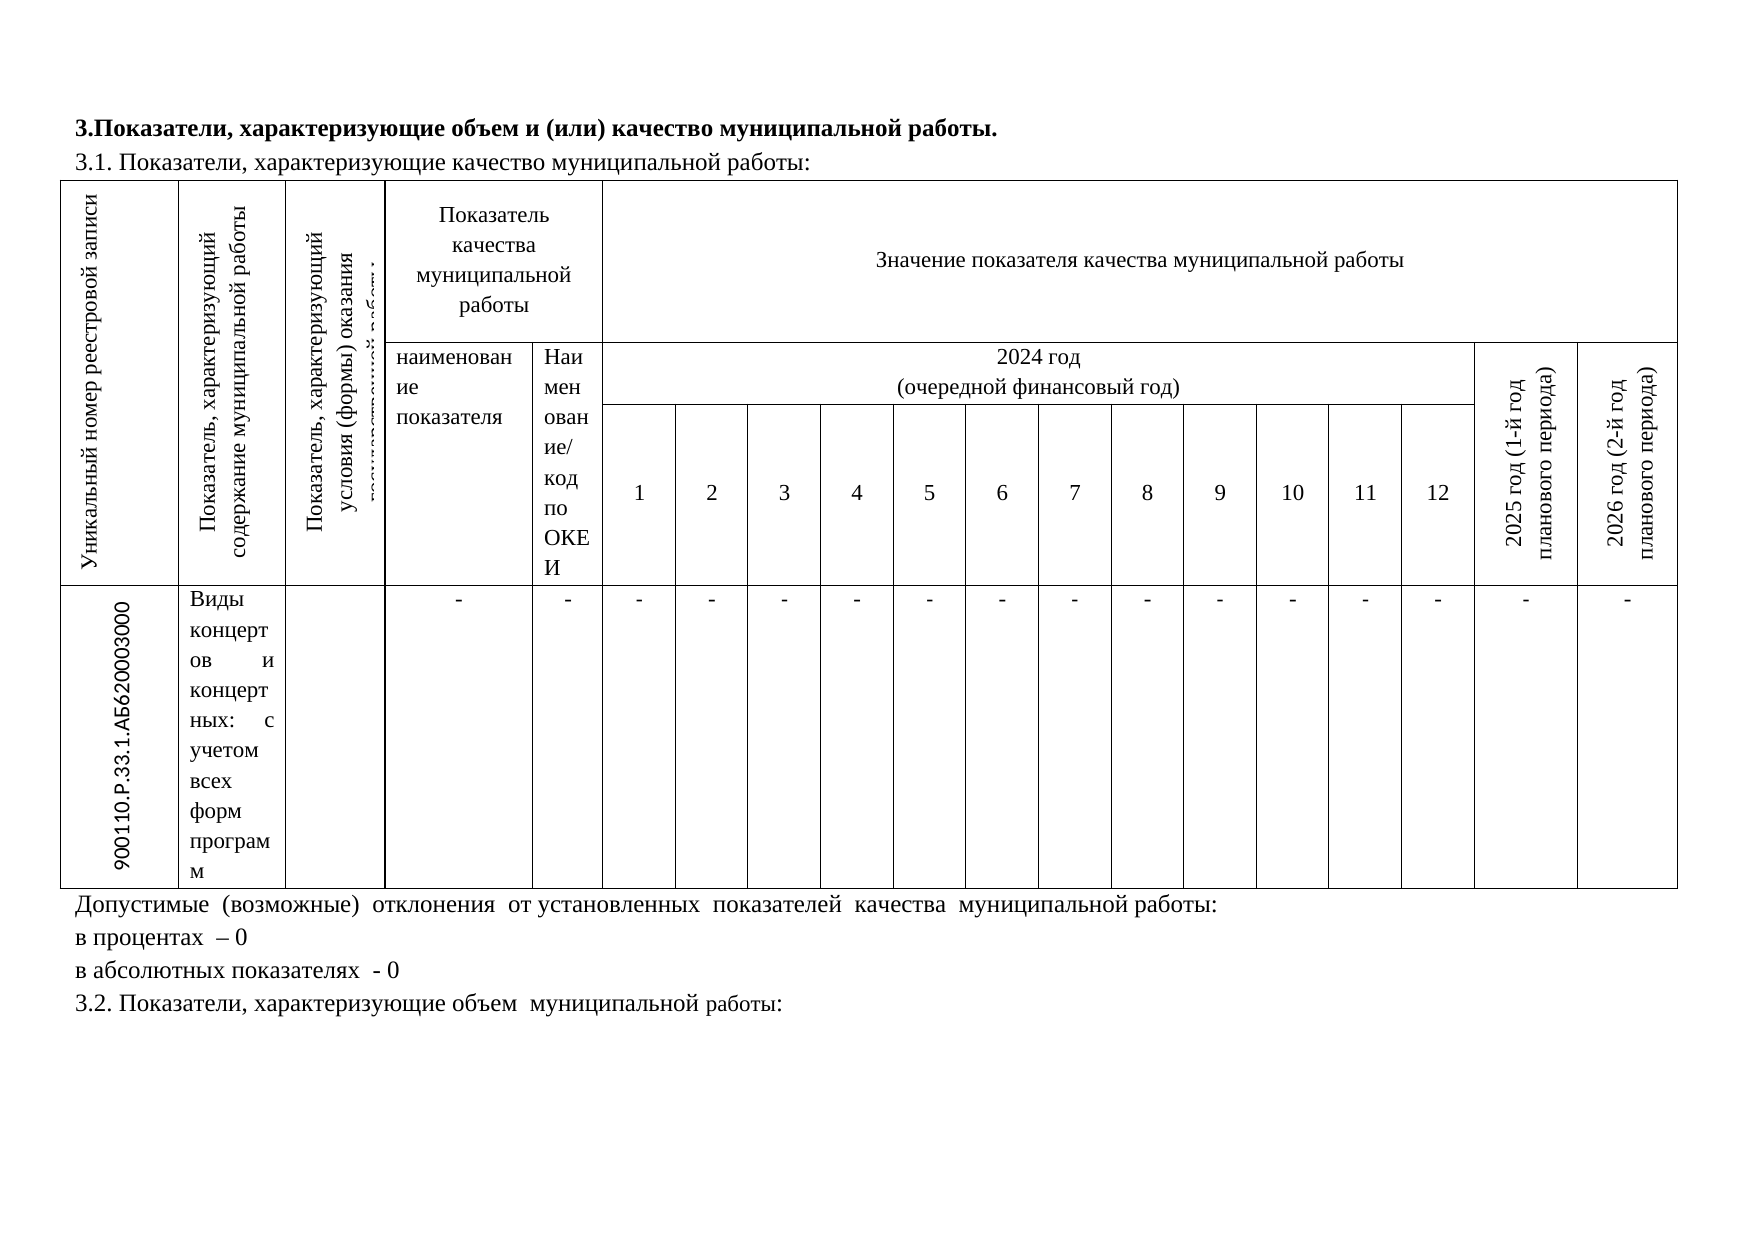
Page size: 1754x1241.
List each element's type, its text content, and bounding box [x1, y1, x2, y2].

table_header Значение показателя качества муниципальной работы [603, 181, 1677, 342]
table_header Уникальный номер реестровой записи [61, 181, 178, 584]
table_cell - [1039, 586, 1111, 888]
table_cell - [1184, 586, 1256, 888]
table_cell 900110.Р.33.1.АБ620003000 [61, 586, 178, 888]
table_cell наименование показателя [386, 343, 532, 584]
table_cell 3 [748, 405, 820, 584]
table_cell 8 [1112, 405, 1183, 584]
table_cell 2 [676, 405, 747, 584]
table_cell 2025 год (1-й год планового периода) [1475, 343, 1577, 584]
text 3.Показатели, характеризующие объем и (или) качество муниципальной работы. [75, 113, 1679, 142]
table_cell 2026 год (2-й год планового периода) [1578, 343, 1677, 584]
table_cell Наименование/код по ОКЕИ [533, 343, 602, 584]
text в процентах – 0 [75, 922, 1679, 950]
table_header Показатель качества муниципальной работы [386, 181, 602, 342]
table_cell 6 [966, 405, 1038, 584]
table_cell - [676, 586, 747, 888]
table_cell - [1402, 586, 1474, 888]
table_cell - [1475, 586, 1577, 888]
table_cell 2024 год (очередной финансовый год) [603, 343, 1474, 403]
table_cell [286, 586, 384, 888]
table_cell 5 [894, 405, 965, 584]
table_cell 7 [1039, 405, 1111, 584]
table_cell - [821, 586, 893, 888]
table_cell - [1112, 586, 1183, 888]
table_cell - [1578, 586, 1677, 888]
table_cell - [603, 586, 675, 888]
table_header Показатель, характеризующий условия (формы) оказания государственной работы [286, 181, 384, 584]
table_cell - [533, 586, 602, 888]
table_cell - [386, 586, 532, 888]
table_cell 11 [1329, 405, 1401, 584]
text Допустимые (возможные) отклонения от установленных показателей качества муниципальной работы: [75, 889, 1679, 917]
table_cell Виды концертов и концертных: с учетом всех форм программ [179, 586, 285, 888]
table_cell 12 [1402, 405, 1474, 584]
text 3.1. Показатели, характеризующие качество муниципальной работы: [75, 147, 1679, 175]
table_cell 4 [821, 405, 893, 584]
table_cell - [966, 586, 1038, 888]
text 3.2. Показатели, характеризующие объем муниципальной работы: [75, 988, 1679, 1016]
table_cell 10 [1257, 405, 1328, 584]
text в абсолютных показателях - 0 [75, 955, 1679, 983]
table_cell - [748, 586, 820, 888]
table_cell - [1257, 586, 1328, 888]
table_cell - [1329, 586, 1401, 888]
table_cell - [894, 586, 965, 888]
table_header Показатель, характеризующий содержание муниципальной работы [179, 181, 285, 584]
table_cell 1 [603, 405, 675, 584]
table_cell 9 [1184, 405, 1256, 584]
